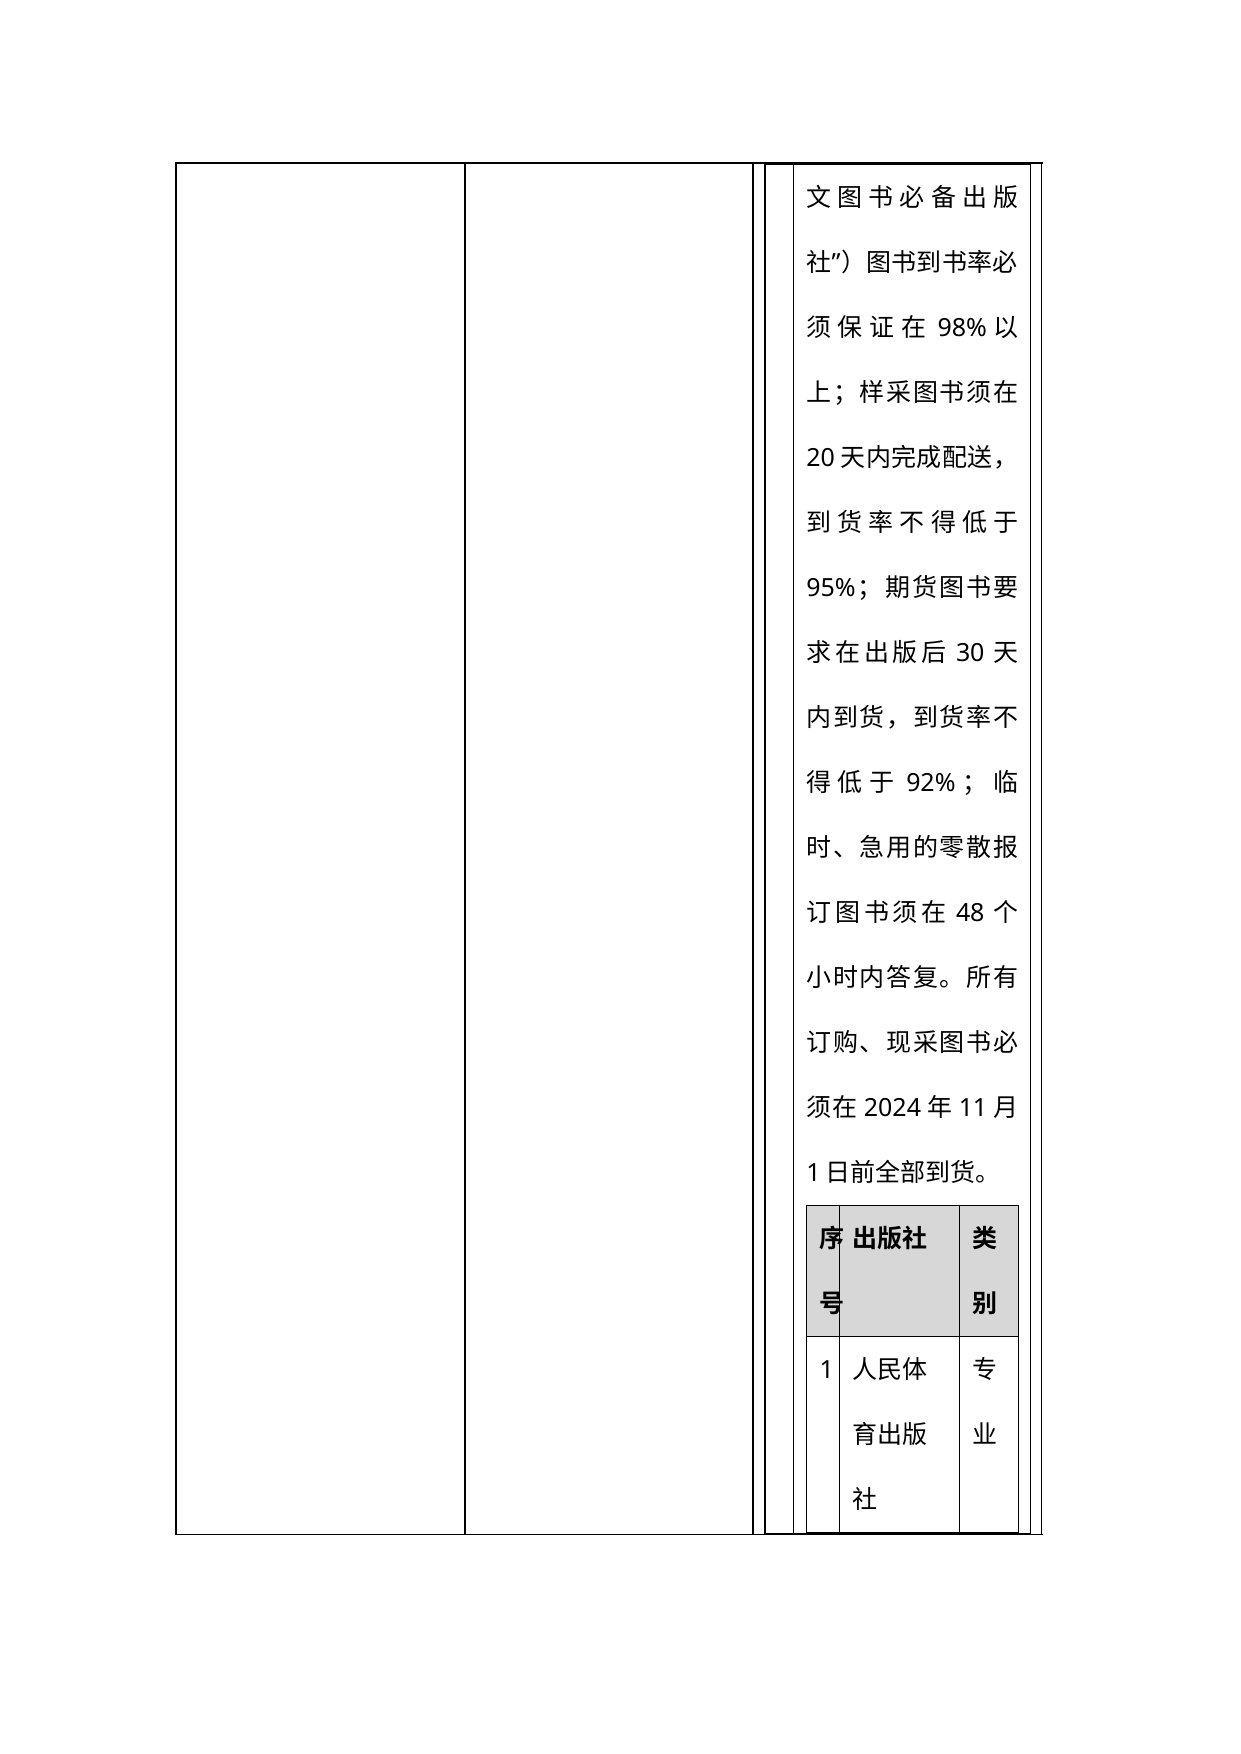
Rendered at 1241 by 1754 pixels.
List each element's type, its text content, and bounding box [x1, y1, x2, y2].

table_cell [794, 165, 1030, 1533]
table_cell [1031, 164, 1041, 1534]
table_cell [754, 164, 764, 1534]
table_cell [177, 164, 464, 1534]
table_cell [766, 165, 793, 1533]
table_cell 1 [466, 164, 752, 1534]
